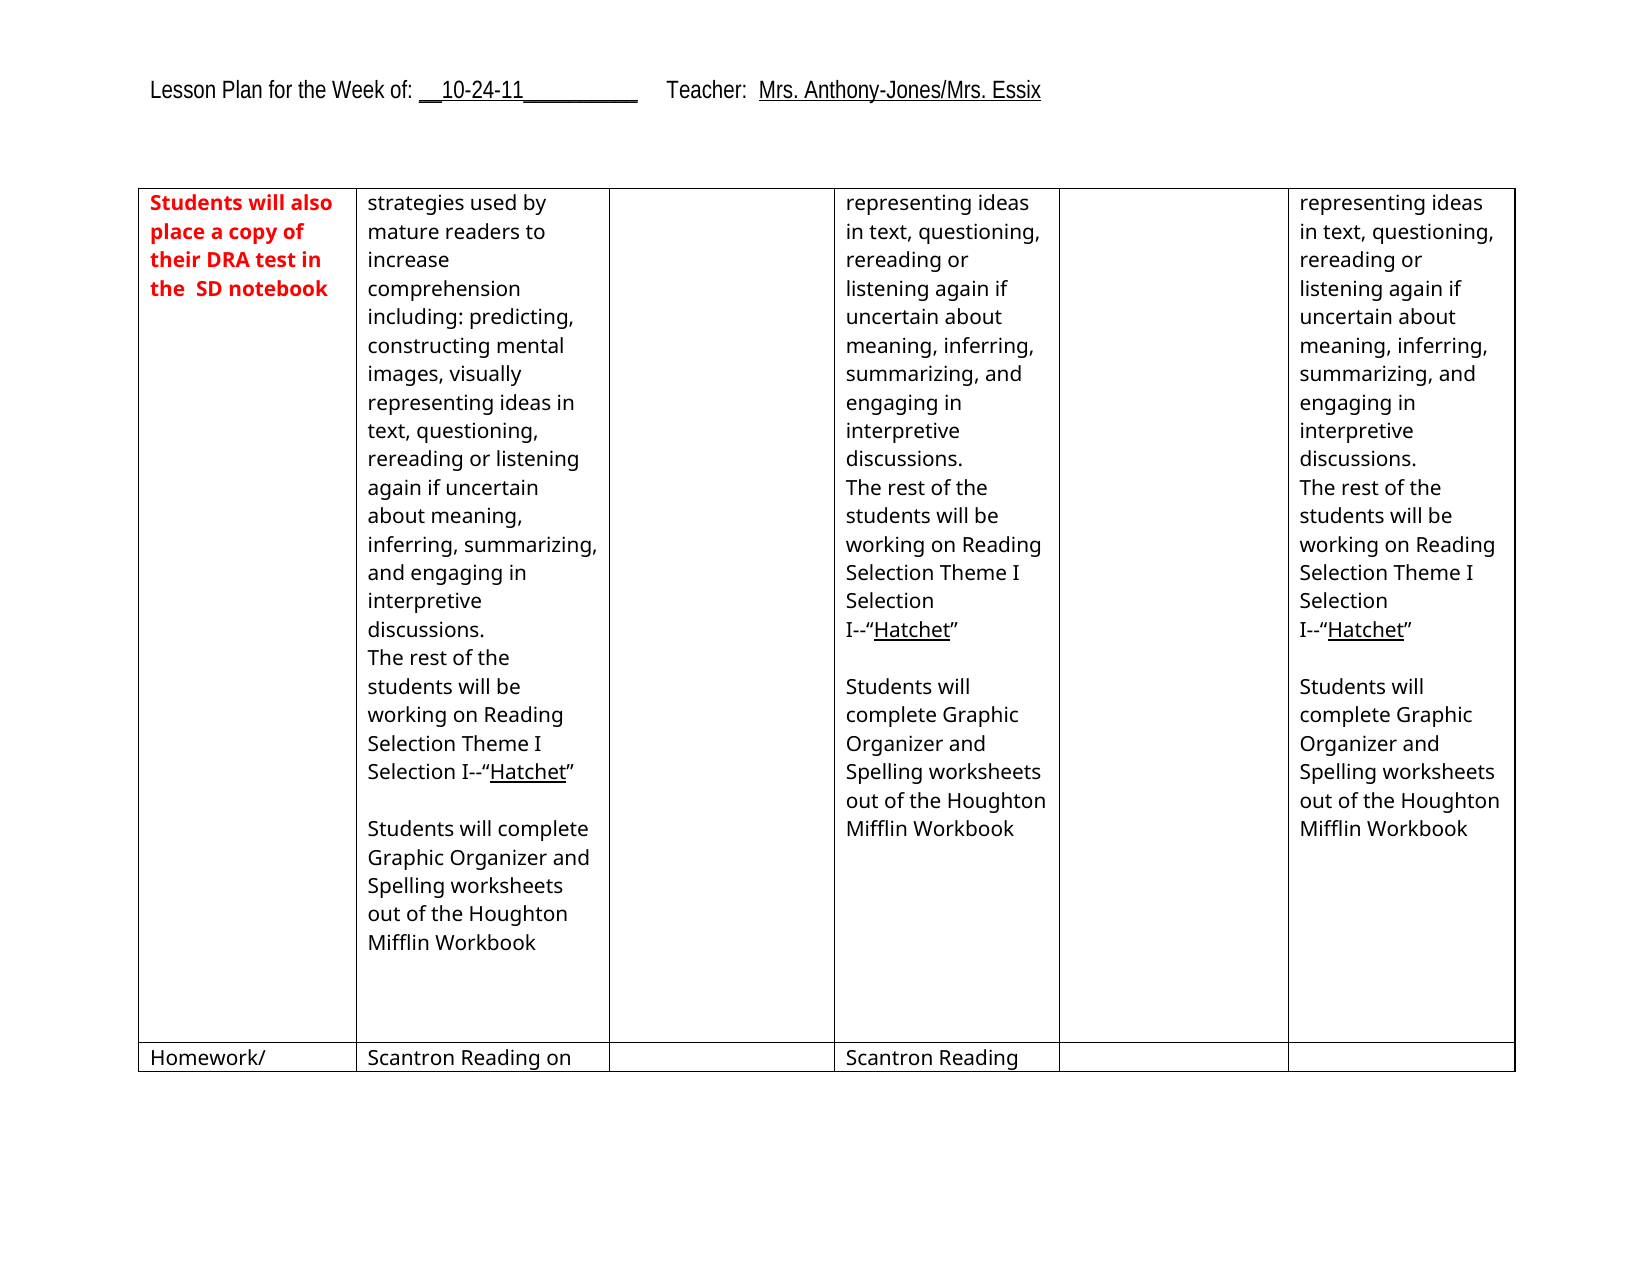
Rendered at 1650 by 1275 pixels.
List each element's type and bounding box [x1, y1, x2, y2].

table_cell [835, 1043, 1059, 1071]
table_cell [139, 1043, 356, 1071]
table_cell [1289, 189, 1514, 1042]
table_cell [610, 189, 834, 1042]
table_cell [357, 1043, 609, 1071]
table_cell [1289, 1043, 1514, 1071]
table_cell [1060, 189, 1288, 1042]
table_cell [139, 189, 356, 1042]
table_cell [835, 189, 1059, 1042]
table_cell [1060, 1043, 1288, 1071]
table_cell [357, 189, 609, 1042]
table_cell [610, 1043, 834, 1071]
